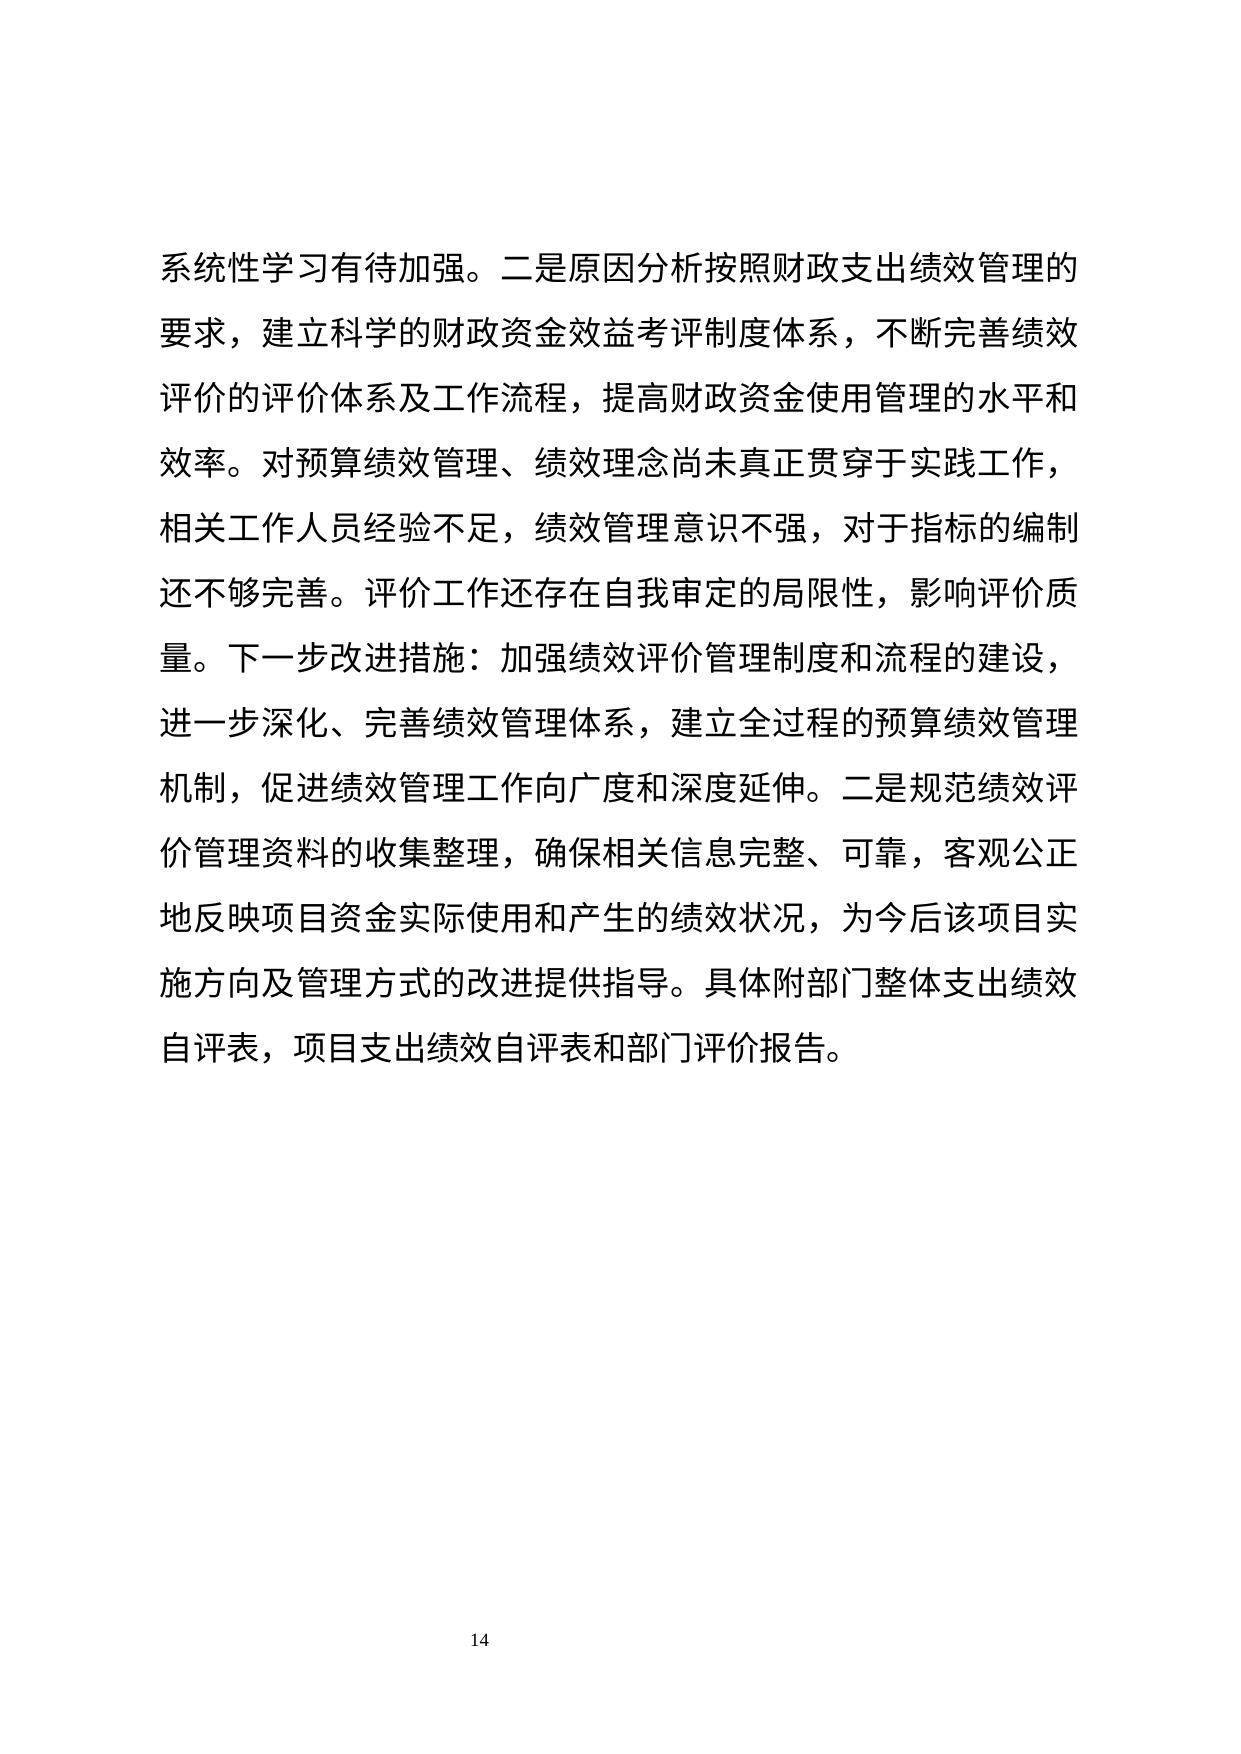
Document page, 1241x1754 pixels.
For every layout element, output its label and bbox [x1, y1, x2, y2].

text [159, 233, 1081, 1078]
